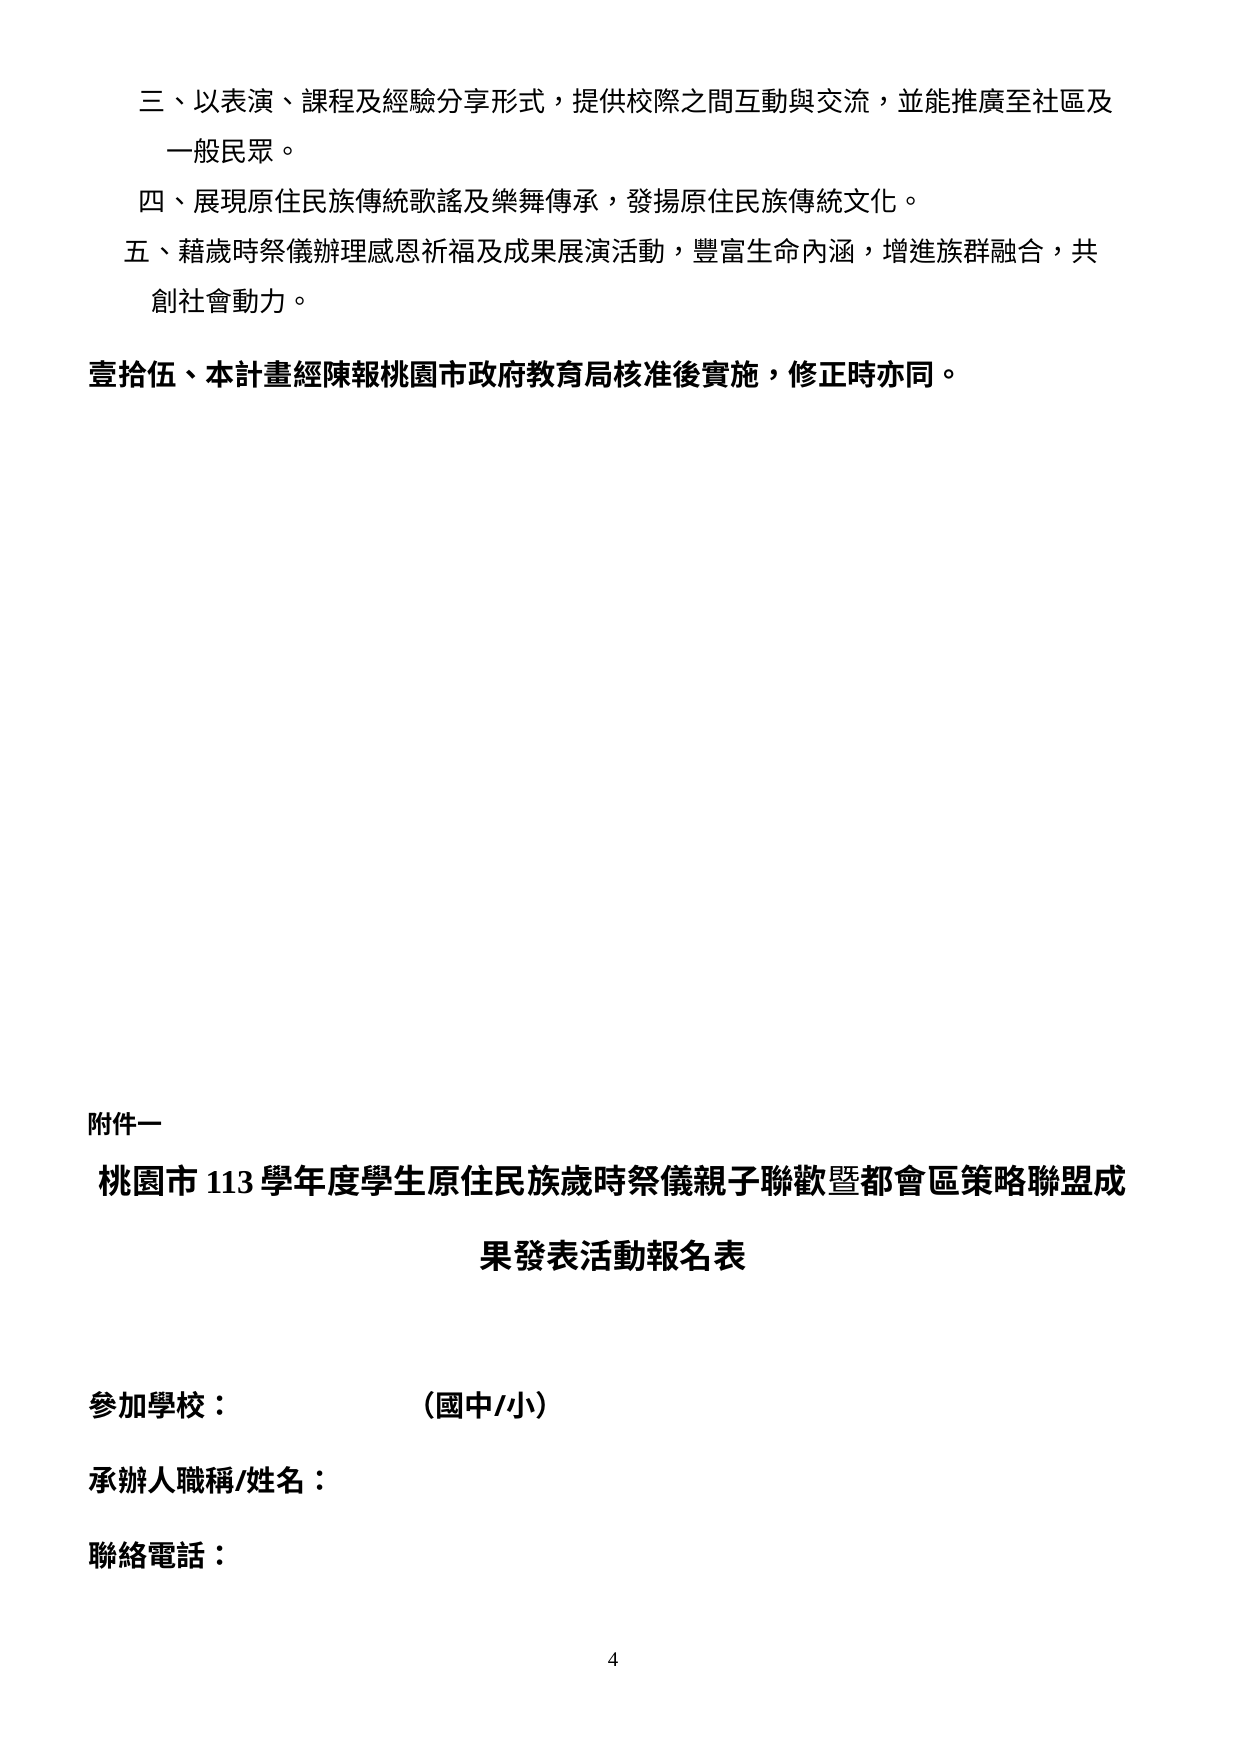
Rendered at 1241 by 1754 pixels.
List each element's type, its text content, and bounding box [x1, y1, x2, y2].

list 創社會動力。 [103, 292, 1137, 317]
list 五、藉歲時祭儀辦理感恩祈福及成果展演活動，豐富生命內涵，增進族群融合，共 [103, 242, 1137, 267]
text 承辦人職稱/姓名： [89, 1442, 1137, 1517]
list 四、展現原住民族傳統歌謠及樂舞傳承，發揚原住民族傳統文化。 [139, 192, 1137, 217]
list 一般民眾。 [139, 142, 1137, 167]
text 附件一 [79, 1104, 1240, 1142]
list 三、以表演、課程及經驗分享形式，提供校際之間互動與交流，並能推廣至社區及 [139, 92, 1137, 117]
text 聯絡電話： [89, 1517, 1137, 1592]
text 壹拾伍、本計畫經陳報桃園市政府教育局核准後實施，修正時亦同。 [89, 335, 1137, 410]
text 桃園市113學年度學生原住民族歲時祭儀親子聯歡暨都會區策略聯盟成果發表活動報名表 [89, 1142, 1137, 1292]
text 參加學校： （國中/小） [89, 1367, 1137, 1442]
